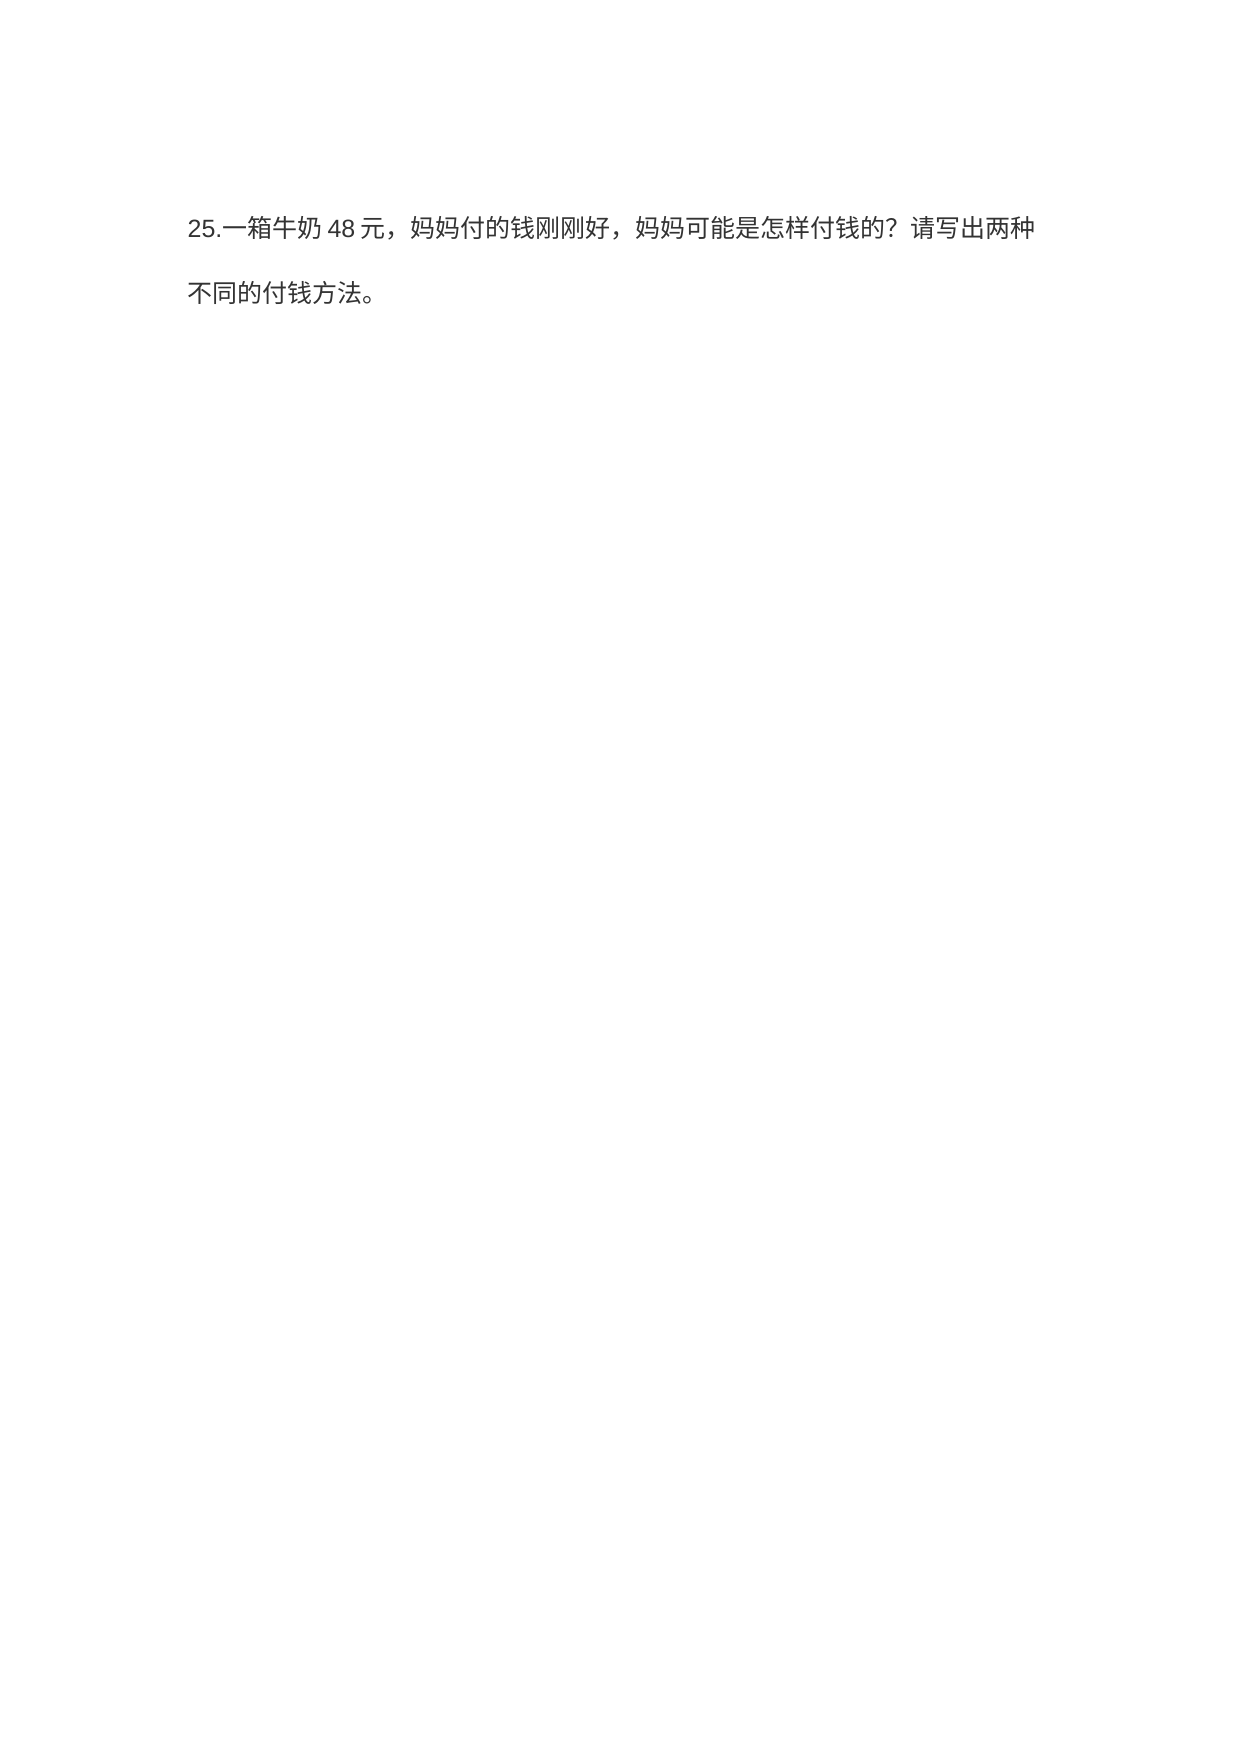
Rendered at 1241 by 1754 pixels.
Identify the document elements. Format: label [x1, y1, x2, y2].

text [187, 162, 1053, 324]
